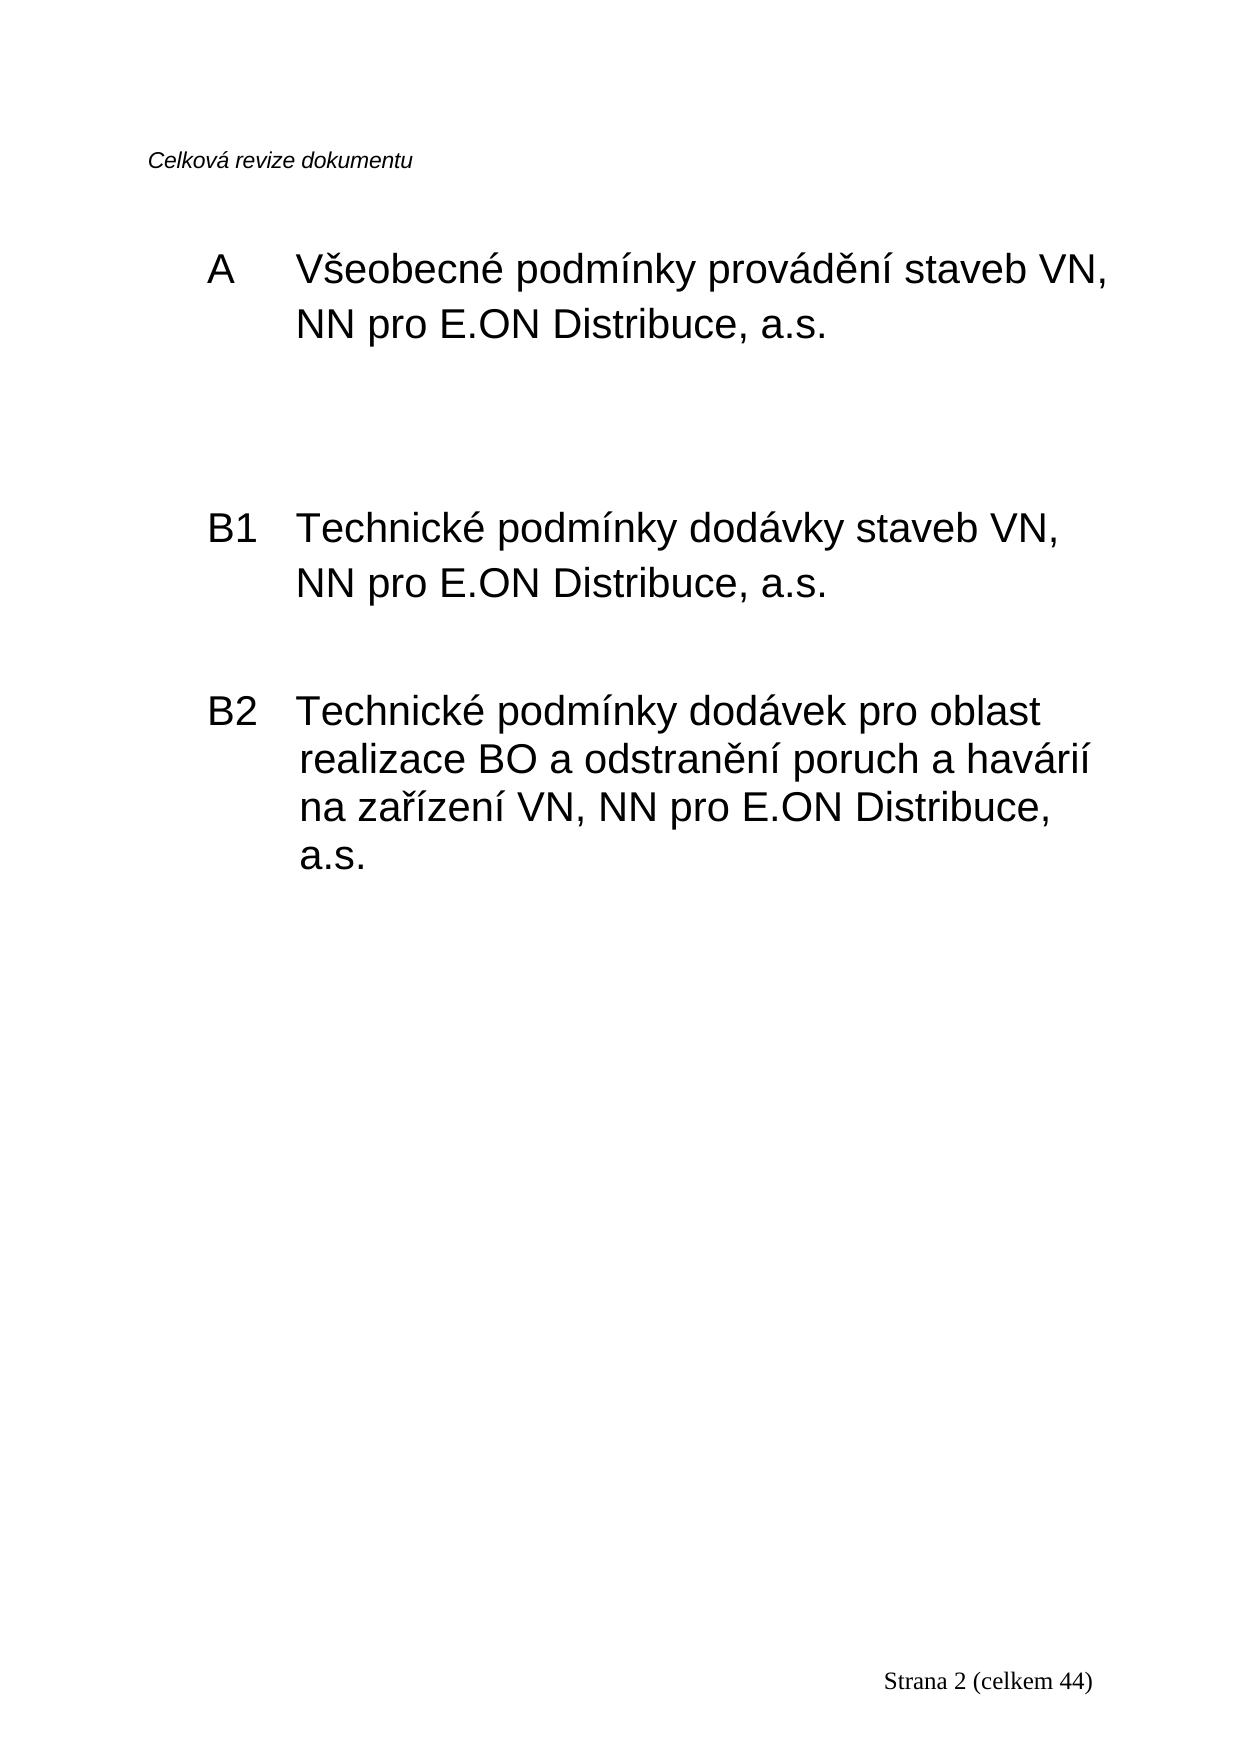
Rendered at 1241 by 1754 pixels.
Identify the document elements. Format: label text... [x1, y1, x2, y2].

text A Všeobecné podmínky provádění staveb VN, NN pro E.ON Distribuce, a.s. [207, 244, 1123, 347]
text B2 Technické podmínky dodávek pro oblast [207, 687, 1122, 734]
text Celková revize dokumentu [148, 148, 1123, 174]
text B1 Technické podmínky dodávky staveb VN, NN pro E.ON Distribuce, a.s. [207, 504, 1123, 607]
text a.s. [207, 830, 1122, 878]
text na zařízení VN, NN pro E.ON Distribuce, [207, 782, 1122, 830]
text realizace BO a odstranění poruch a havárií [207, 734, 1122, 782]
